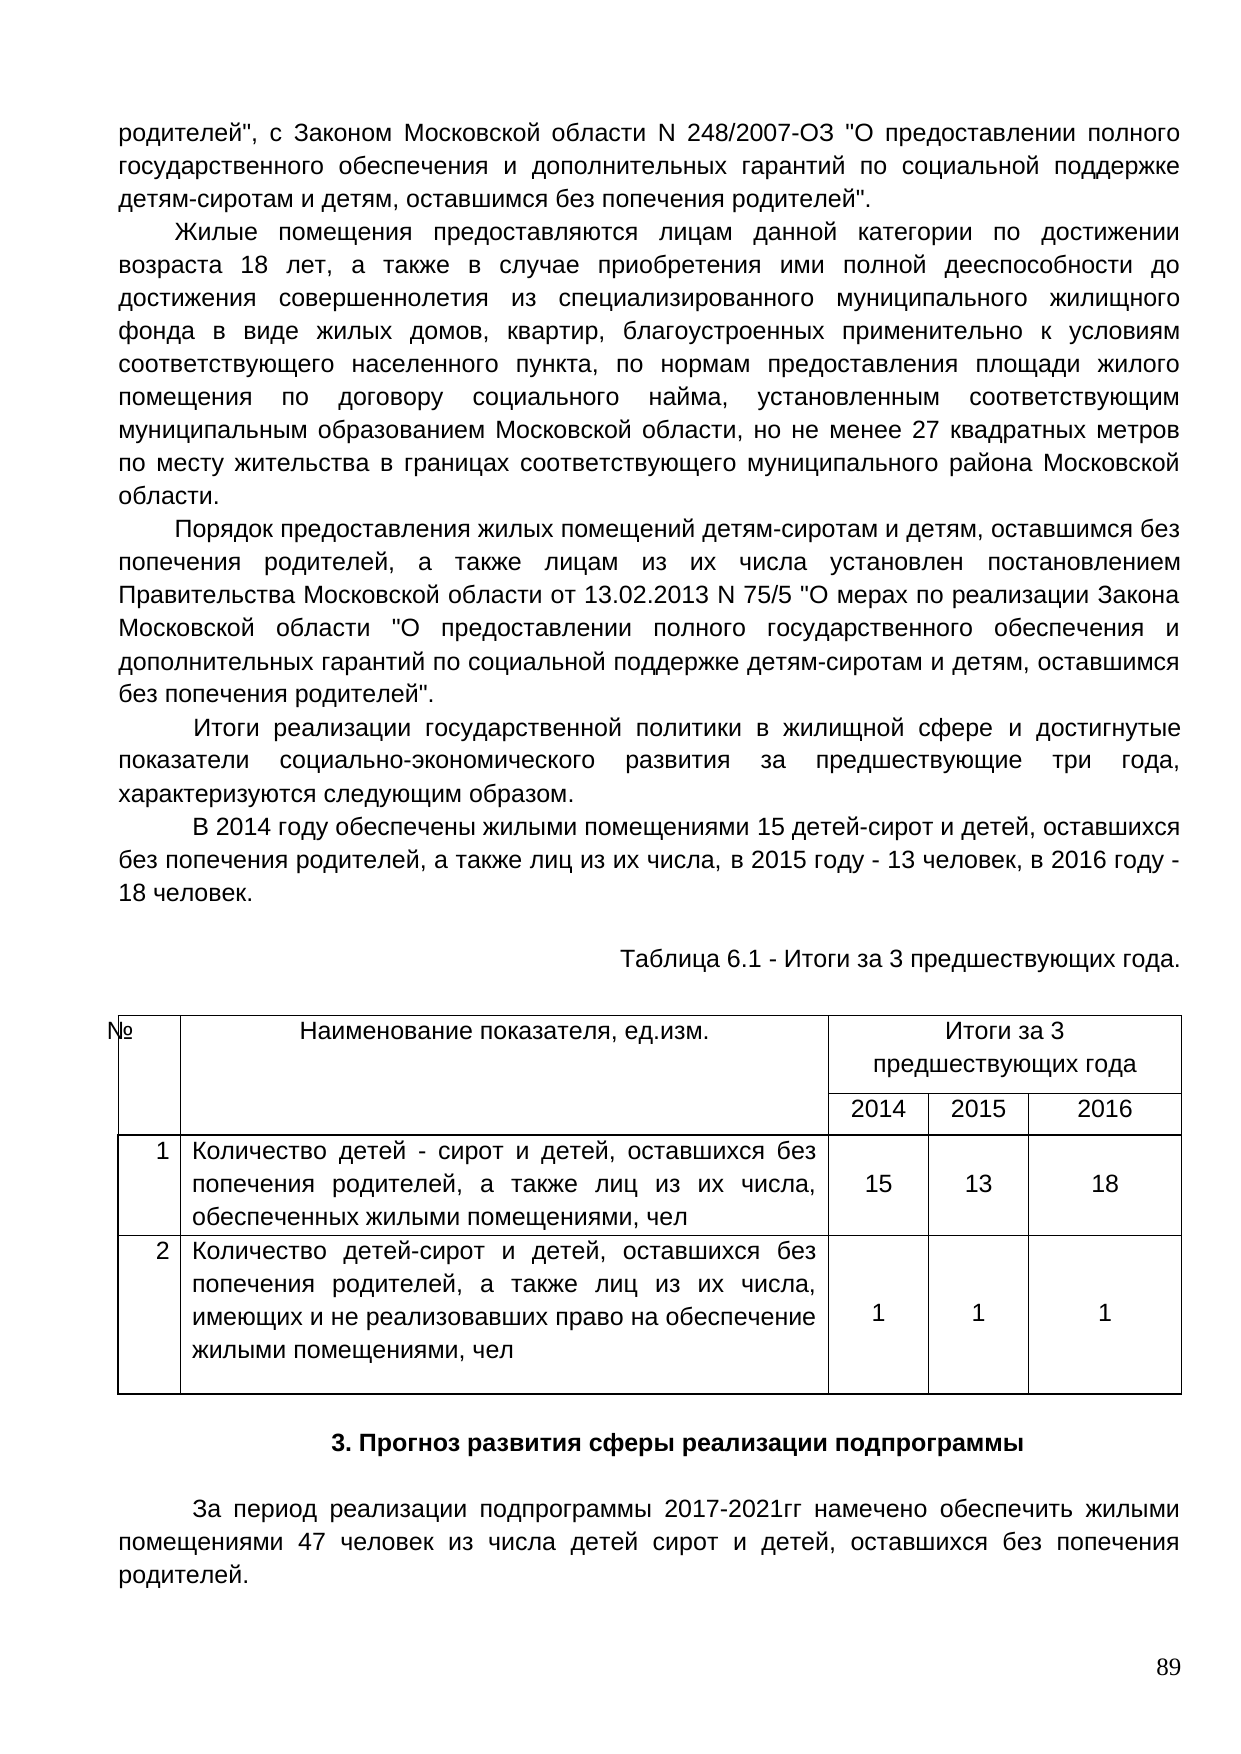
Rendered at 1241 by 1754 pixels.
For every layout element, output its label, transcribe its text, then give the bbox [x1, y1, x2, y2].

text За период реализации подпрограммы 2017-2021гг намечено обеспечить жилыми помещениями 47 человек из числа детей сирот и детей, оставшихся без попечения родителей. [118, 1494, 1181, 1589]
table_cell 13 [929, 1136, 1028, 1235]
table_cell 1 [929, 1236, 1028, 1393]
table_cell 2014 [829, 1094, 928, 1134]
table_header № [119, 1016, 180, 1134]
text Порядок предоставления жилых помещений детям-сиротам и детям, оставшимся без попечения родителей, а также лицам из их числа установлен постановлением Правительства Московской области от 13.02.2013 N 75/5 "О мерах по реализации Закона Московской области "О предоставлении полного государственного обеспечения и дополнительных гарантий по социальной поддержке детям-сиротам и детям, оставшимся без попечения родителей". [118, 514, 1181, 708]
text В 2014 году обеспечены жилыми помещениями 15 детей-сирот и детей, оставшихся без попечения родителей, а также лиц из их числа, в 2015 году - 13 человек, в 2016 году - 18 человек. [118, 812, 1181, 906]
text 3. Прогноз развития сферы реализации подпрограммы [118, 1428, 1181, 1457]
table_cell 18 [1029, 1136, 1181, 1235]
table_cell 1 [1029, 1236, 1181, 1393]
table_cell 2015 [929, 1094, 1028, 1134]
table_cell Количество детей-сирот и детей, оставшихся без попечения родителей, а также лиц из их числа, имеющих и не реализовавших право на обеспечение жилыми помещениями, чел [181, 1236, 828, 1393]
text Итоги реализации государственной политики в жилищной сфере и достигнутые показатели социально-экономического развития за предшествующие три года, характеризуются следующим образом. [118, 712, 1181, 807]
table_cell 2 [119, 1236, 180, 1393]
table_cell 1 [119, 1136, 180, 1235]
table_cell 2016 [1029, 1094, 1181, 1134]
text Жилые помещения предоставляются лицам данной категории по достижении возраста 18 лет, а также в случае приобретения ими полной дееспособности до достижения совершеннолетия из специализированного муниципального жилищного фонда в виде жилых домов, квартир, благоустроенных применительно к условиям соответствующего населенного пункта, по нормам предоставления площади жилого помещения по договору социального найма, установленным соответствующим муниципальным образованием Московской области, но не менее 27 квадратных метров по месту жительства в границах соответствующего муниципального района Московской области. [118, 217, 1181, 510]
table_cell 1 [829, 1236, 928, 1393]
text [118, 118, 1181, 213]
text Таблица 6.1 - Итоги за 3 предшествующих года. [118, 944, 1181, 972]
table_header Итоги за 3 предшествующих года [829, 1016, 1181, 1093]
table_cell Количество детей - сирот и детей, оставшихся без попечения родителей, а также лиц из их числа, обеспеченных жилыми помещениями, чел [181, 1136, 828, 1235]
table_cell 15 [829, 1136, 928, 1235]
table_header Наименование показателя, ед.изм. [181, 1016, 828, 1134]
